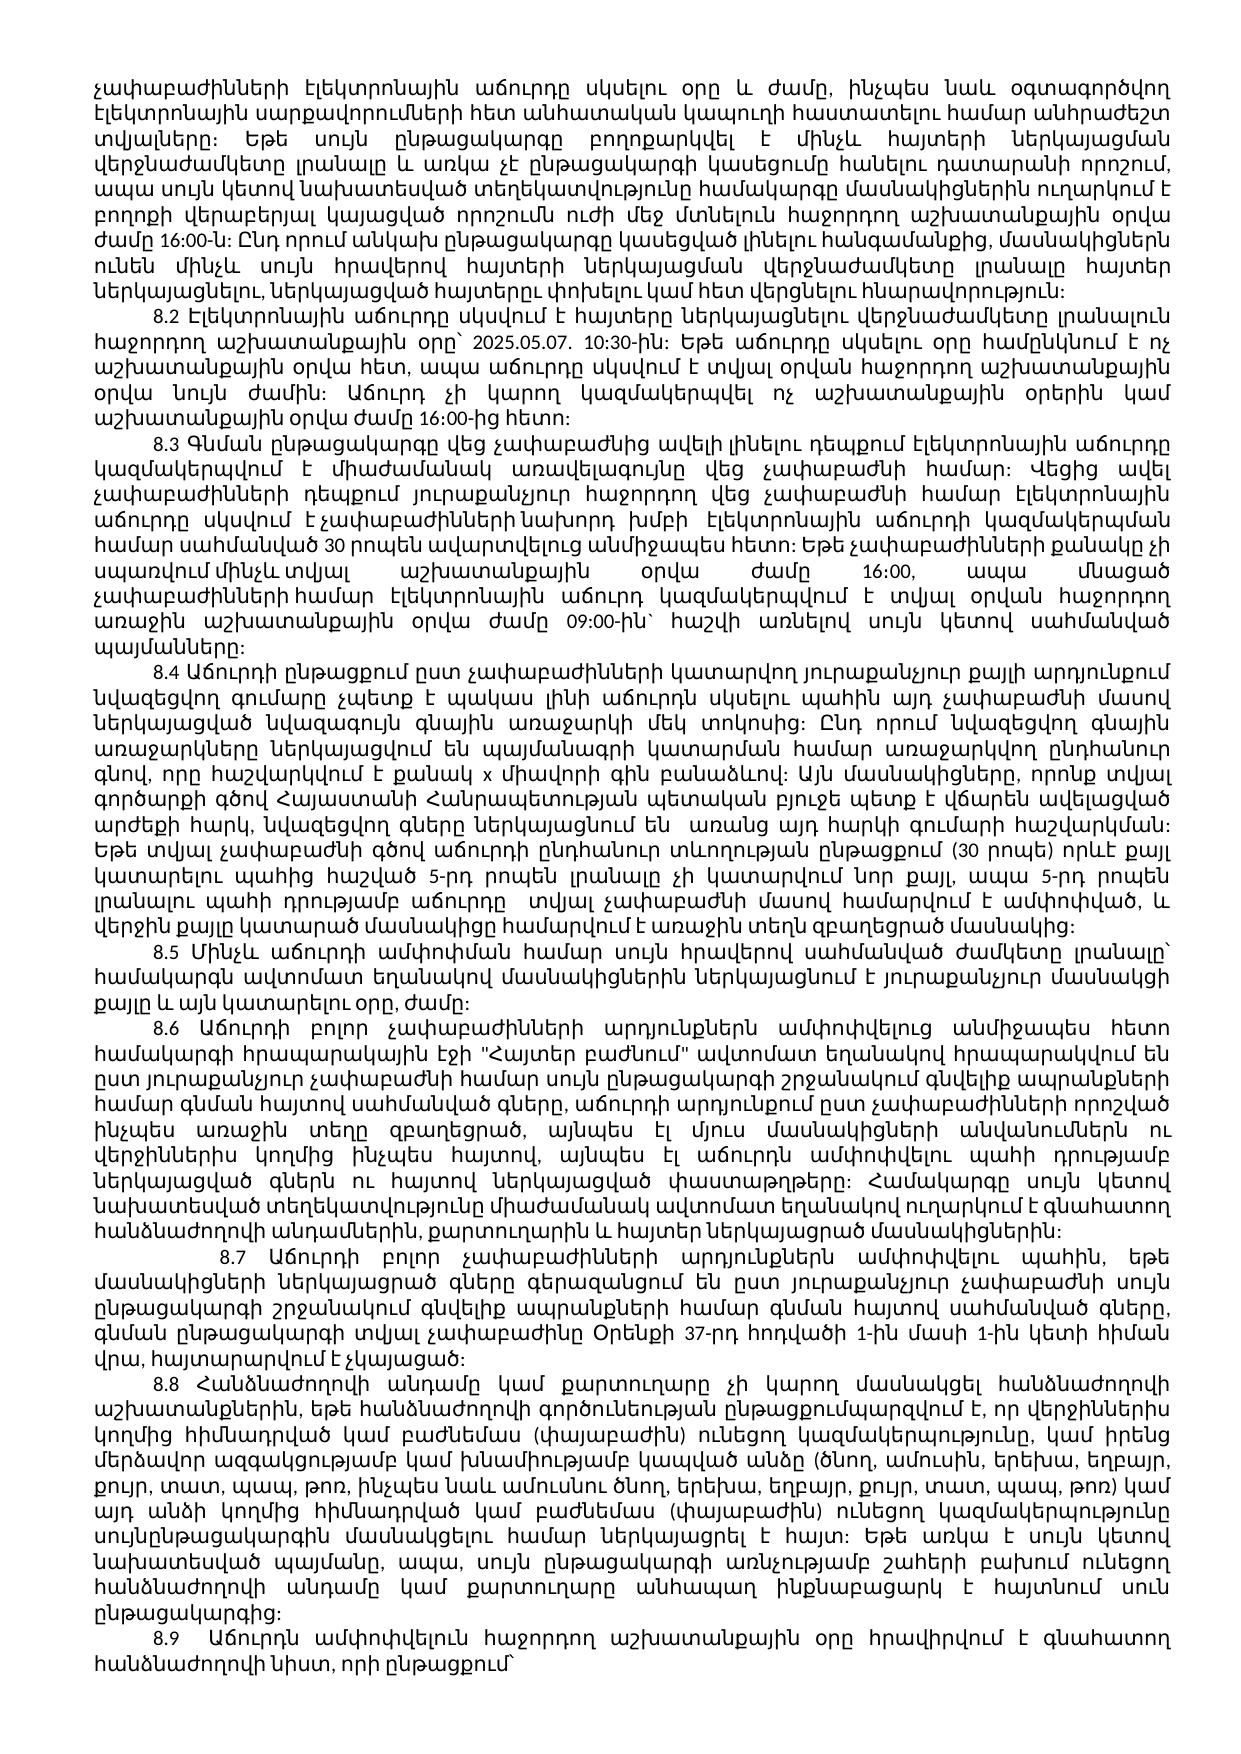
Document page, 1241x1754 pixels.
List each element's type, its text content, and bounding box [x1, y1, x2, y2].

text 8.7 Աճուրդի բոլոր չափաբաժինների արդյունքներն ամփոփվելու պահին, եթե մասնակիցների ներկայացրած գները գերազանցում են ըստ յուրաքանչյուր չափաբաժնի սույն ընթացակարգի շրջանակում գնվելիք ապրանքների համար գնման հայտով սահմանված գները, գնման ընթացակարգի տվյալ չափաբաժինը Օրենքի 37-րդ հոդվածի 1-ին մասի 1-ին կետի հիման վրա, հայտարարվում է չկայացած: [94, 1244, 1171, 1371]
text 8.3 Գնման ընթացակարգը վեց չափաբաժնից ավելի լինելու դեպքում էլեկտրոնային աճուրդը կազմակերպվում է միաժամանակ առավելագույնը վեց չափաբաժնի համար: Վեցից ավել չափաբաժինների դեպքում յուրաքանչյուր հաջորդող վեց չափաբաժնի համար էլեկտրոնային աճուրդը սկսվում է չափաբաժինների նախորդ խմբի էլեկտրոնային աճուրդի կազմակերպման համար սահմանված 30 րոպեն ավարտվելուց անմիջապես հետո: Եթե չափաբաժինների քանակը չի սպառվում մինչև տվյալ աշխատանքային օրվա ժամը 16։00, ապա մնացած չափաբաժինների համար էլեկտրոնային աճուրդ կազմակերպվում է տվյալ օրվան հաջորդող առաջին աշխատանքային օրվա ժամը 09:00-ին` հաշվի առնելով սույն կետով սահմանված պայմանները: [94, 431, 1171, 659]
text 8.5 Մինչև աճուրդի ամփոփման համար սույն հրավերով սահմանված ժամկետը լրանալը՝ համակարգն ավտոմատ եղանակով մասնակիցներին ներկայացնում է յուրաքանչյուր մասնակցի քայլը և այն կատարելու օրը, ժամը: [94, 939, 1171, 1015]
text 8.4 Աճուրդի ընթացքում ըստ չափաբաժինների կատարվող յուրաքանչյուր քայլի արդյունքում նվազեցվող գումարը չպետք է պակաս լինի աճուրդն սկսելու պահին այդ չափաբաժնի մասով ներկայացված նվազագույն գնային առաջարկի մեկ տոկոսից: Ընդ որում նվազեցվող գնային առաջարկները ներկայացվում են պայմանագրի կատարման համար առաջարկվող ընդհանուր գնով, որը հաշվարկվում է քանակ x միավորի գին բանաձևով: Այն մասնակիցները, որոնք տվյալ գործարքի գծով Հայաստանի Հանրապետության պետական բյուջե պետք է վճարեն ավելացված արժեքի հարկ, նվազեցվող գները ներկայացնում են առանց այդ հարկի գումարի հաշվարկման: Եթե տվյալ չափաբաժնի գծով աճուրդի ընդհանուր տևողության ընթացքում (30 րոպե) որևէ քայլ կատարելու պահից հաշված 5-րդ րոպեն լրանալը չի կատարվում նոր քայլ, ապա 5-րդ րոպեն լրանալու պահի դրությամբ աճուրդը տվյալ չափաբաժնի մասով համարվում է ամփոփված, և վերջին քայլը կատարած մասնակիցը համարվում է առաջին տեղն զբաղեցրած մասնակից: [94, 659, 1171, 939]
text 8.9 Աճուրդն ամփոփվելուն հաջորդող աշխատանքային օրը հրավիրվում է գնահատող հանձնաժողովի նիստ, որի ընթացքում՝ [94, 1625, 1171, 1676]
text 8.6 Աճուրդի բոլոր չափաբաժինների արդյունքներն ամփոփվելուց անմիջապես հետո համակարգի հրապարակային էջի "Հայտեր բաժնում" ավտոմատ եղանակով հրապարակվում են ըստ յուրաքանչյուր չափաբաժնի համար սույն ընթացակարգի շրջանակում գնվելիք ապրանքների համար գնման հայտով սահմանված գները, աճուրդի արդյունքում ըստ չափաբաժինների որոշված ինչպես առաջին տեղը զբաղեցրած, այնպես էլ մյուս մասնակիցների անվանումներն ու վերջիններիս կողմից ինչպես հայտով, այնպես էլ աճուրդն ամփոփվելու պահի դրությամբ ներկայացված գներն ու հայտով ներկայացված փաստաթղթերը: Համակարգը սույն կետով նախատեսված տեղեկատվությունը միաժամանակ ավտոմատ եղանակով ուղարկում է գնահատող հանձնաժողովի անդամներին, քարտուղարին և հայտեր ներկայացրած մասնակիցներին: [94, 1015, 1171, 1244]
text 8.8 Հանձնաժողովի անդամը կամ քարտուղարը չի կարող մասնակցել հանձնաժողովի աշխատանքներին, եթե հանձնաժողովի գործունեության ընթացքումպարզվում է, որ վերջիններիս կողմից հիմնադրված կամ բաժնեմաս (փայաբաժին) ունեցող կազմակերպությունը, կամ իրենց մերձավոր ազգակցությամբ կամ խնամիությամբ կապված անձը (ծնող, ամուսին, երեխա, եղբայր, քույր, տատ, պապ, թոռ, ինչպես նաև ամուսնու ծնող, երեխա, եղբայր, քույր, տատ, պապ, թոռ) կամ այդ անձի կողմից հիմնադրված կամ բաժնեմաս (փայաբաժին) ունեցող կազմակերպությունը սույնընթացակարգին մասնակցելու համար ներկայացրել է հայտ: Եթե առկա է սույն կետով նախատեսված պայմանը, ապա, սույն ընթացակարգի առնչությամբ շահերի բախում ունեցող հանձնաժողովի անդամը կամ քարտուղարը անհապաղ ինքնաբացարկ է հայտնում սուն ընթացակարգից: [94, 1371, 1171, 1625]
text 8.2 Էլեկտրոնային աճուրդը սկսվում է հայտերը ներկայացնելու վերջնաժամկետը լրանալուն հաջորդող աշխատանքային օրը՝ 2025.05.07. 10:30 -ին: Եթե աճուրդը սկսելու օրը համընկնում է ոչ աշխատանքային օրվա հետ, ապա աճուրդը սկսվում է տվյալ օրվան հաջորդող աշխատանքային օրվա նույն ժամին: Աճուրդ չի կարող կազմակերպվել ոչ աշխատանքային օրերին կամ աշխատանքային օրվա ժամը 16։00-ից հետո: [94, 304, 1171, 431]
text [94, 75, 1171, 304]
